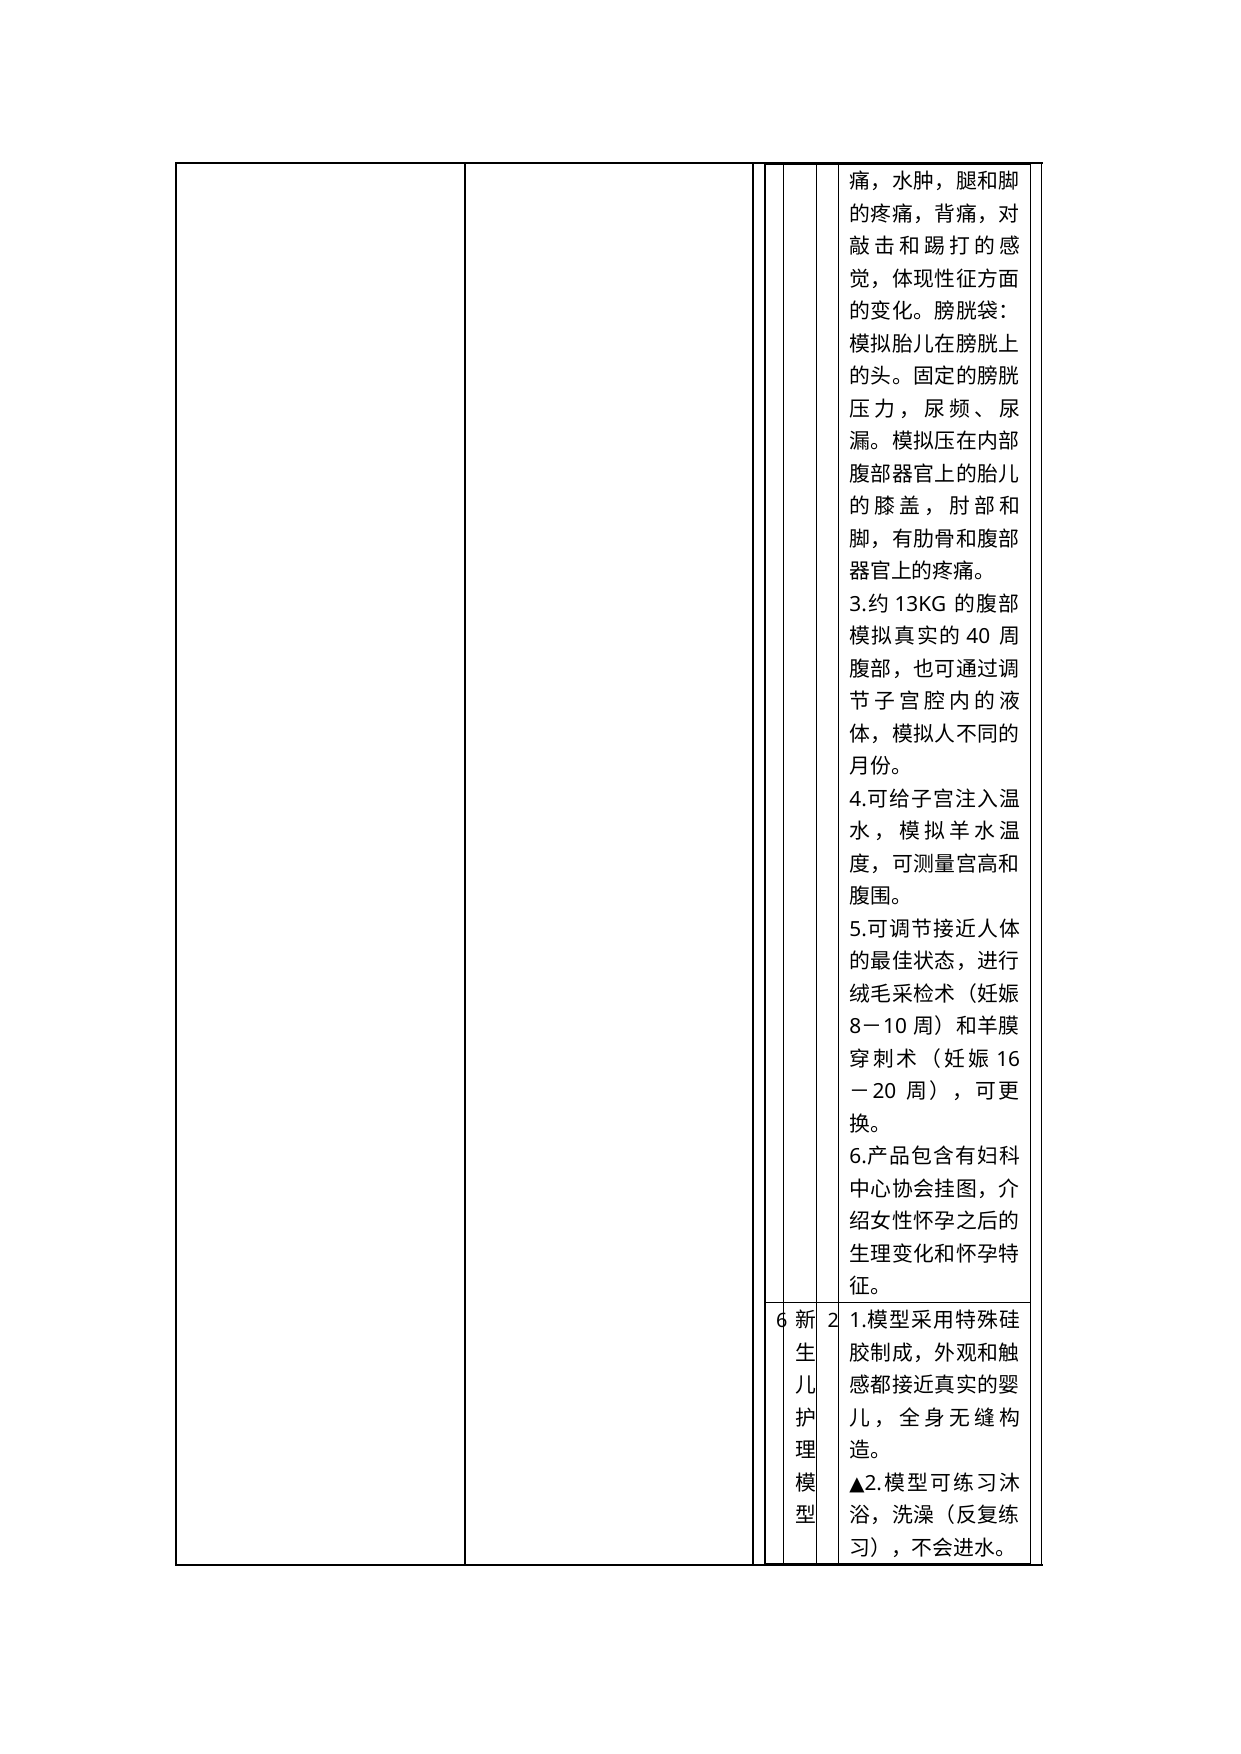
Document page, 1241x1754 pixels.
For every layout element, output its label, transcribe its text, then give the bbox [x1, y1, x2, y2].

table_cell [766, 1303, 783, 1563]
table_cell [784, 1303, 816, 1563]
table_cell [784, 165, 816, 1302]
table_cell [817, 165, 838, 1302]
table_cell [766, 165, 783, 1302]
table_cell 1 [177, 164, 464, 1564]
table_cell [839, 1303, 1030, 1563]
table_cell [466, 164, 752, 1564]
table_cell [1031, 164, 1041, 1564]
table_cell [817, 1303, 838, 1563]
table_cell [839, 165, 1030, 1302]
table_cell [754, 164, 764, 1564]
